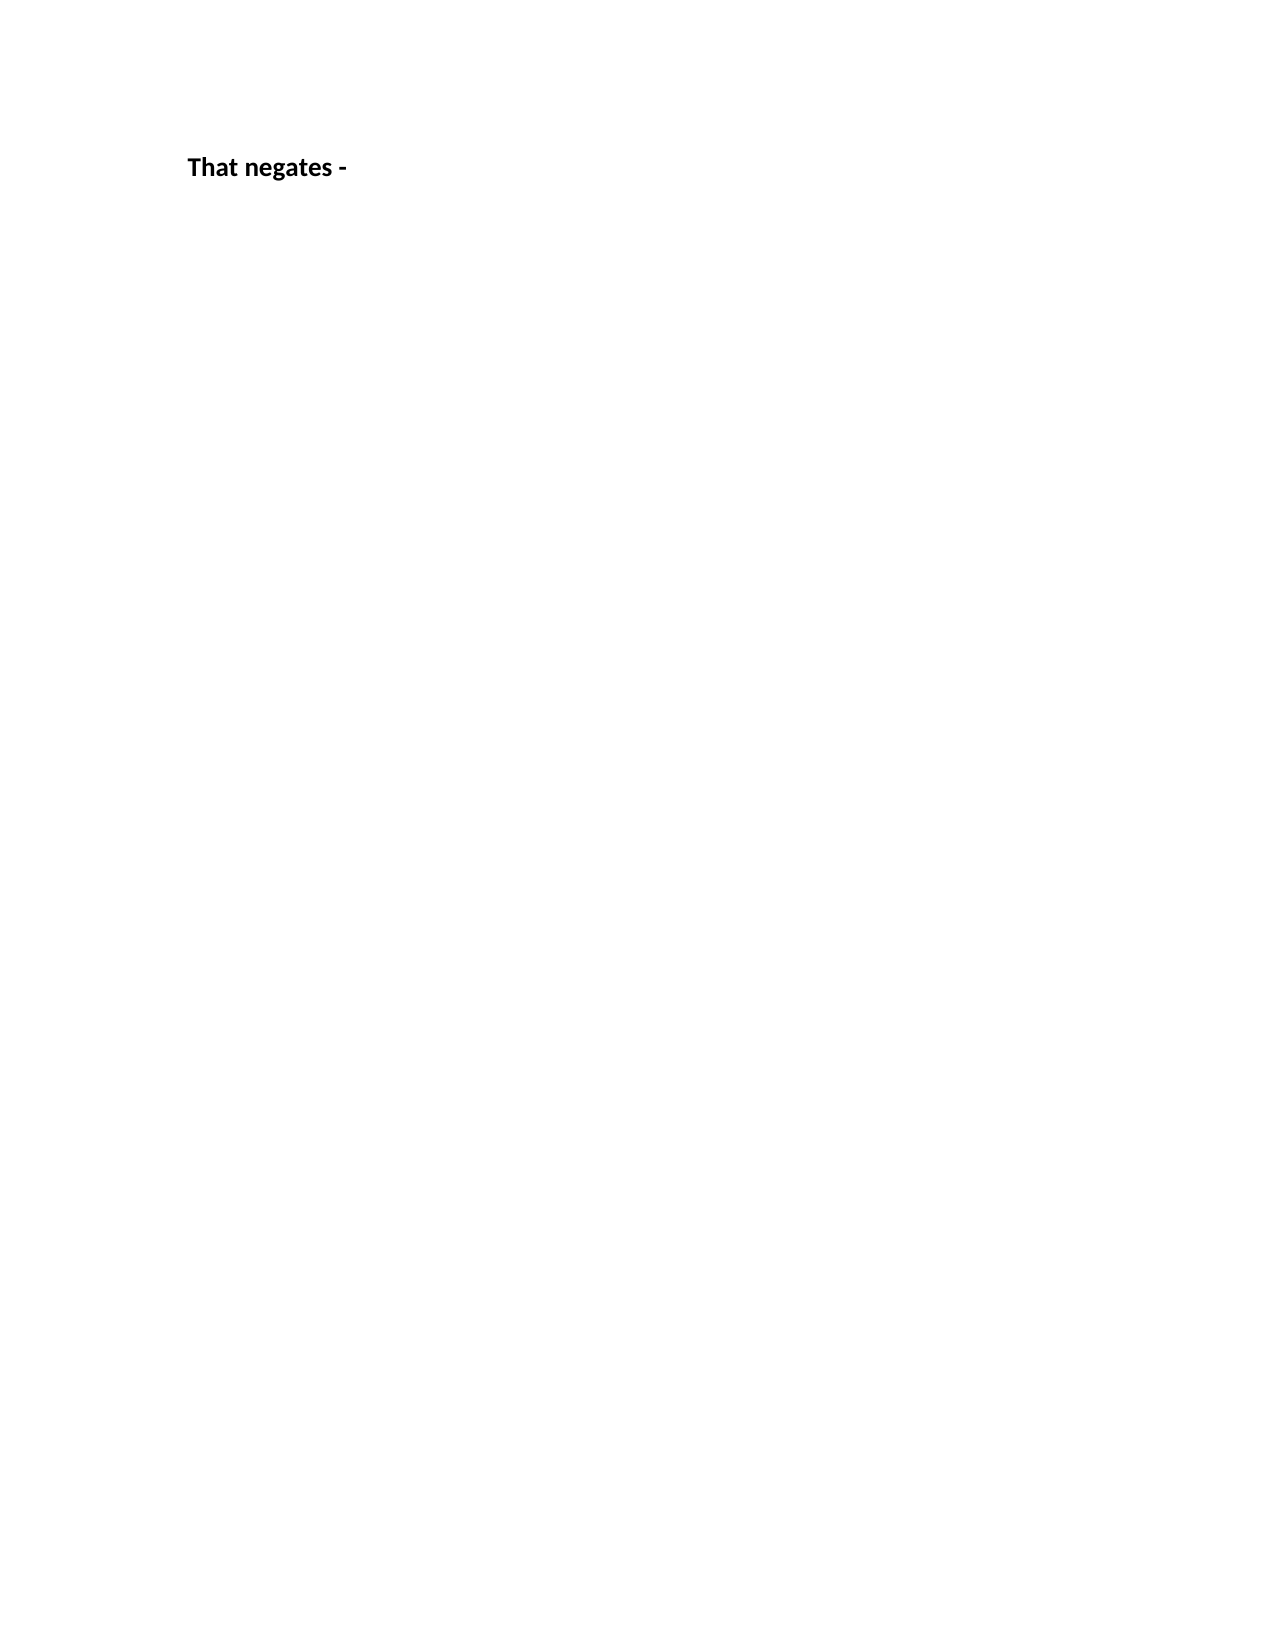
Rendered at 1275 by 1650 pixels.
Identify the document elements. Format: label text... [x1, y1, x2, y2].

subtitle That negates - [187, 150, 1087, 183]
